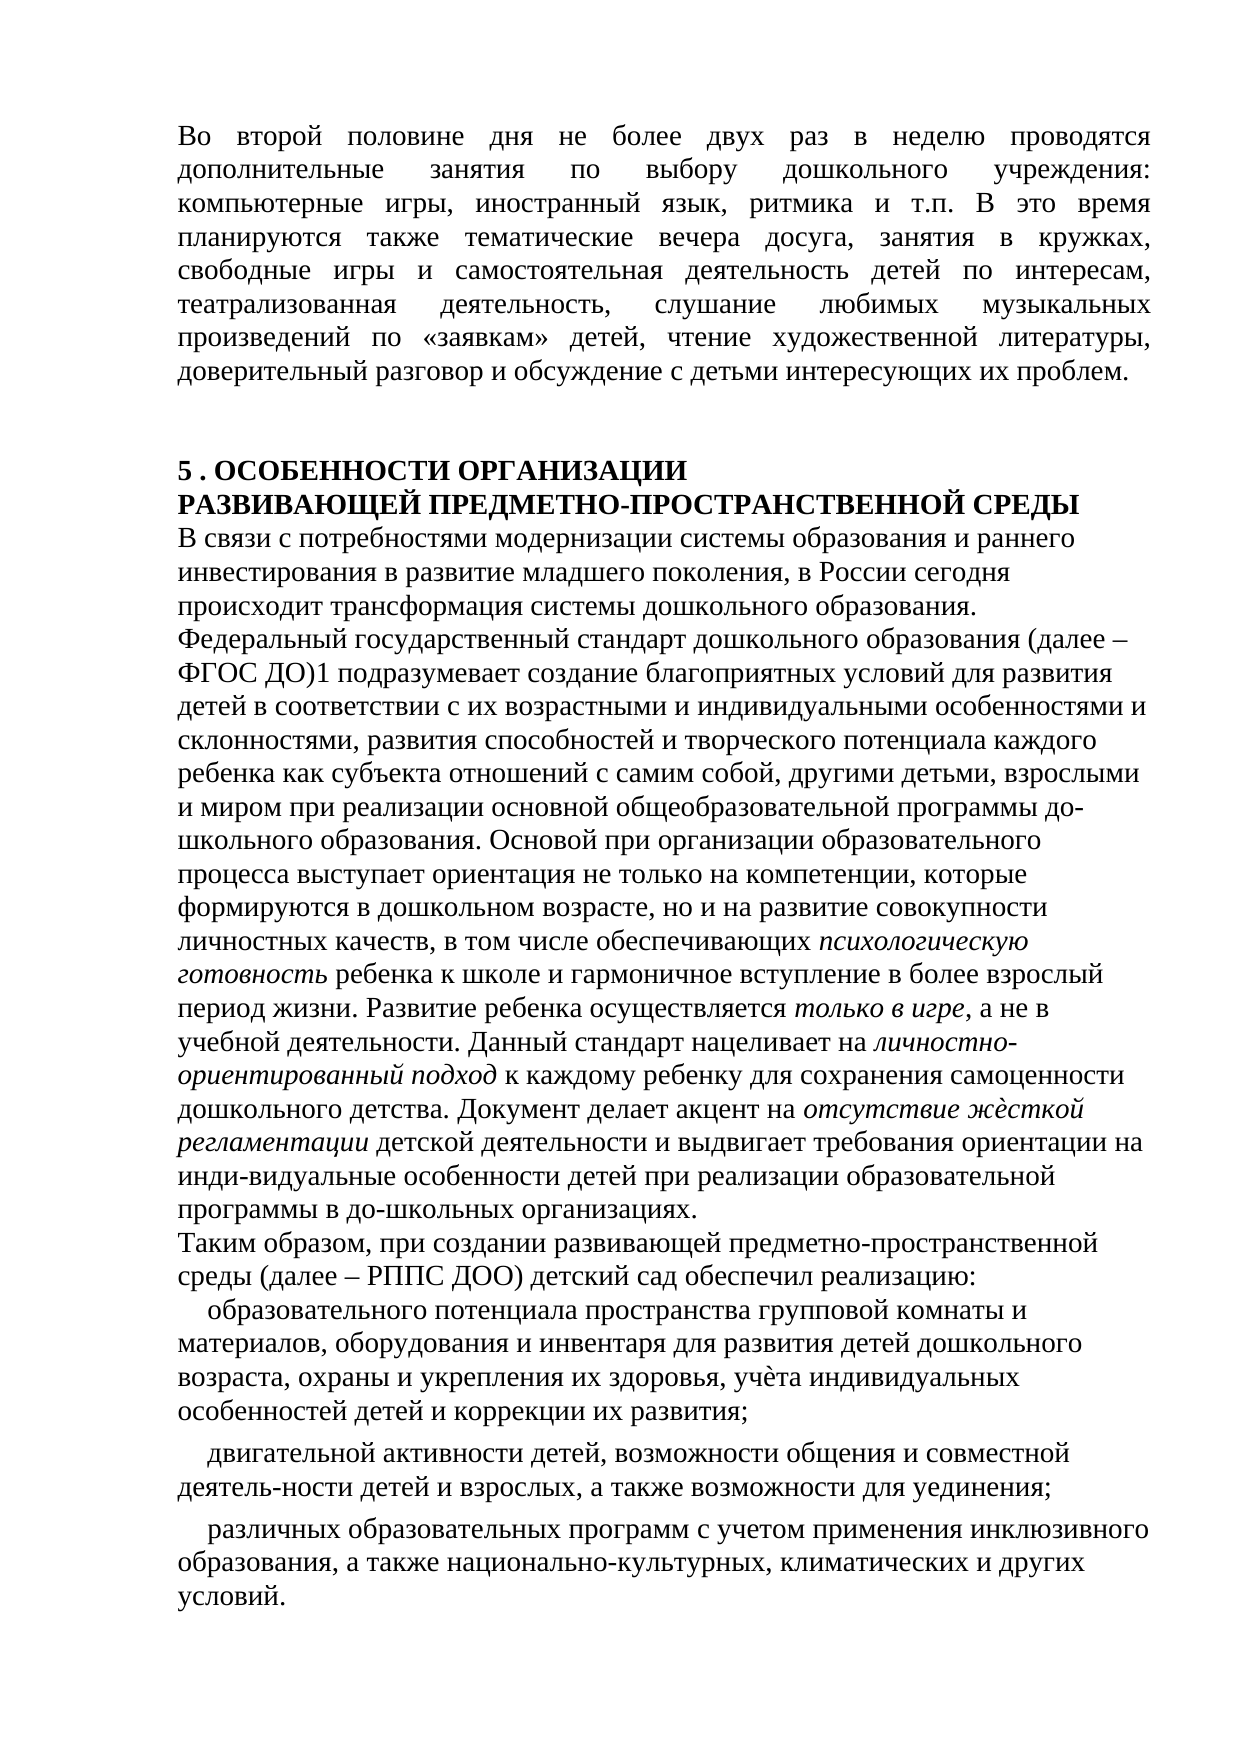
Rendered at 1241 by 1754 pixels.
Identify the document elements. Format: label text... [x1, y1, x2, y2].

text  образовательного потенциала пространства групповой комнаты и материалов, оборудования и инвентаря для развития детей дошкольного возраста, охраны и укрепления их здоровья, учѐта индивидуальных особенностей детей и коррекции их развития; [177, 1292, 1152, 1426]
text В связи с потребностями модернизации системы образования и раннего инвестирования в развитие младшего поколения, в России сегодня происходит трансформация системы дошкольного образования. Федеральный государственный стандарт дошкольного образования (далее – ФГОС ДО)1 подразумевает создание благоприятных условий для развития детей в соответствии с их возрастными и индивидуальными особенностями и склонностями, развития способностей и творческого потенциала каждого ребенка как субъекта отношений с самим собой, другими детьми, взрослыми и миром при реализации основной общеобразовательной программы до-школьного образования. Основой при организации образовательного процесса выступает ориентация не только на компетенции, которые формируются в дошкольном возрасте, но и на развитие совокупности личностных качеств, в том числе обеспечивающих психологическую готовность ребенка к школе и гармоничное вступление в более взрослый период жизни. Развитие ребенка осуществляется только в игре, а не в учебной деятельности. Данный стандарт нацеливает на личностно-ориентированный подход к каждому ребенку для сохранения самоценности дошкольного детства. Документ делает акцент на отсутствие жѐсткой регламентации детской деятельности и выдвигает требования ориентации на инди-видуальные особенности детей при реализации образовательной программы в до-школьных организациях. [177, 521, 1152, 1225]
text Таким образом, при создании развивающей предметно-пространственной среды (далее – РППС ДОО) детский сад обеспечил реализацию: [177, 1225, 1152, 1292]
text 5 . ОСОБЕННОСТИ ОРГАНИЗАЦИИ [177, 453, 1152, 487]
text Во второй половине дня не более двух раз в неделю проводятся дополнительные занятия по выбору дошкольного учреждения: компьютерные игры, иностранный язык, ритмика и т.п. В это время планируются также тематические вечера досуга, занятия в кружках, свободные игры и самостоятельная деятельность детей по интересам, театрализованная деятельность, слушание любимых музыкальных произведений по «заявкам» детей, чтение художественной литературы, доверительный разговор и обсуждение с детьми интересующих их проблем. [177, 118, 1152, 386]
text РАЗВИВАЮЩЕЙ ПРЕДМЕТНО-ПРОСТРАНСТВЕННОЙ СРЕДЫ [177, 487, 1152, 521]
text  двигательной активности детей, возможности общения и совместной деятель-ности детей и взрослых, а также возможности для уединения; [177, 1435, 1152, 1502]
text  различных образовательных программ с учетом применения инклюзивного образования, а также национально-культурных, климатических и других условий. [177, 1511, 1152, 1612]
